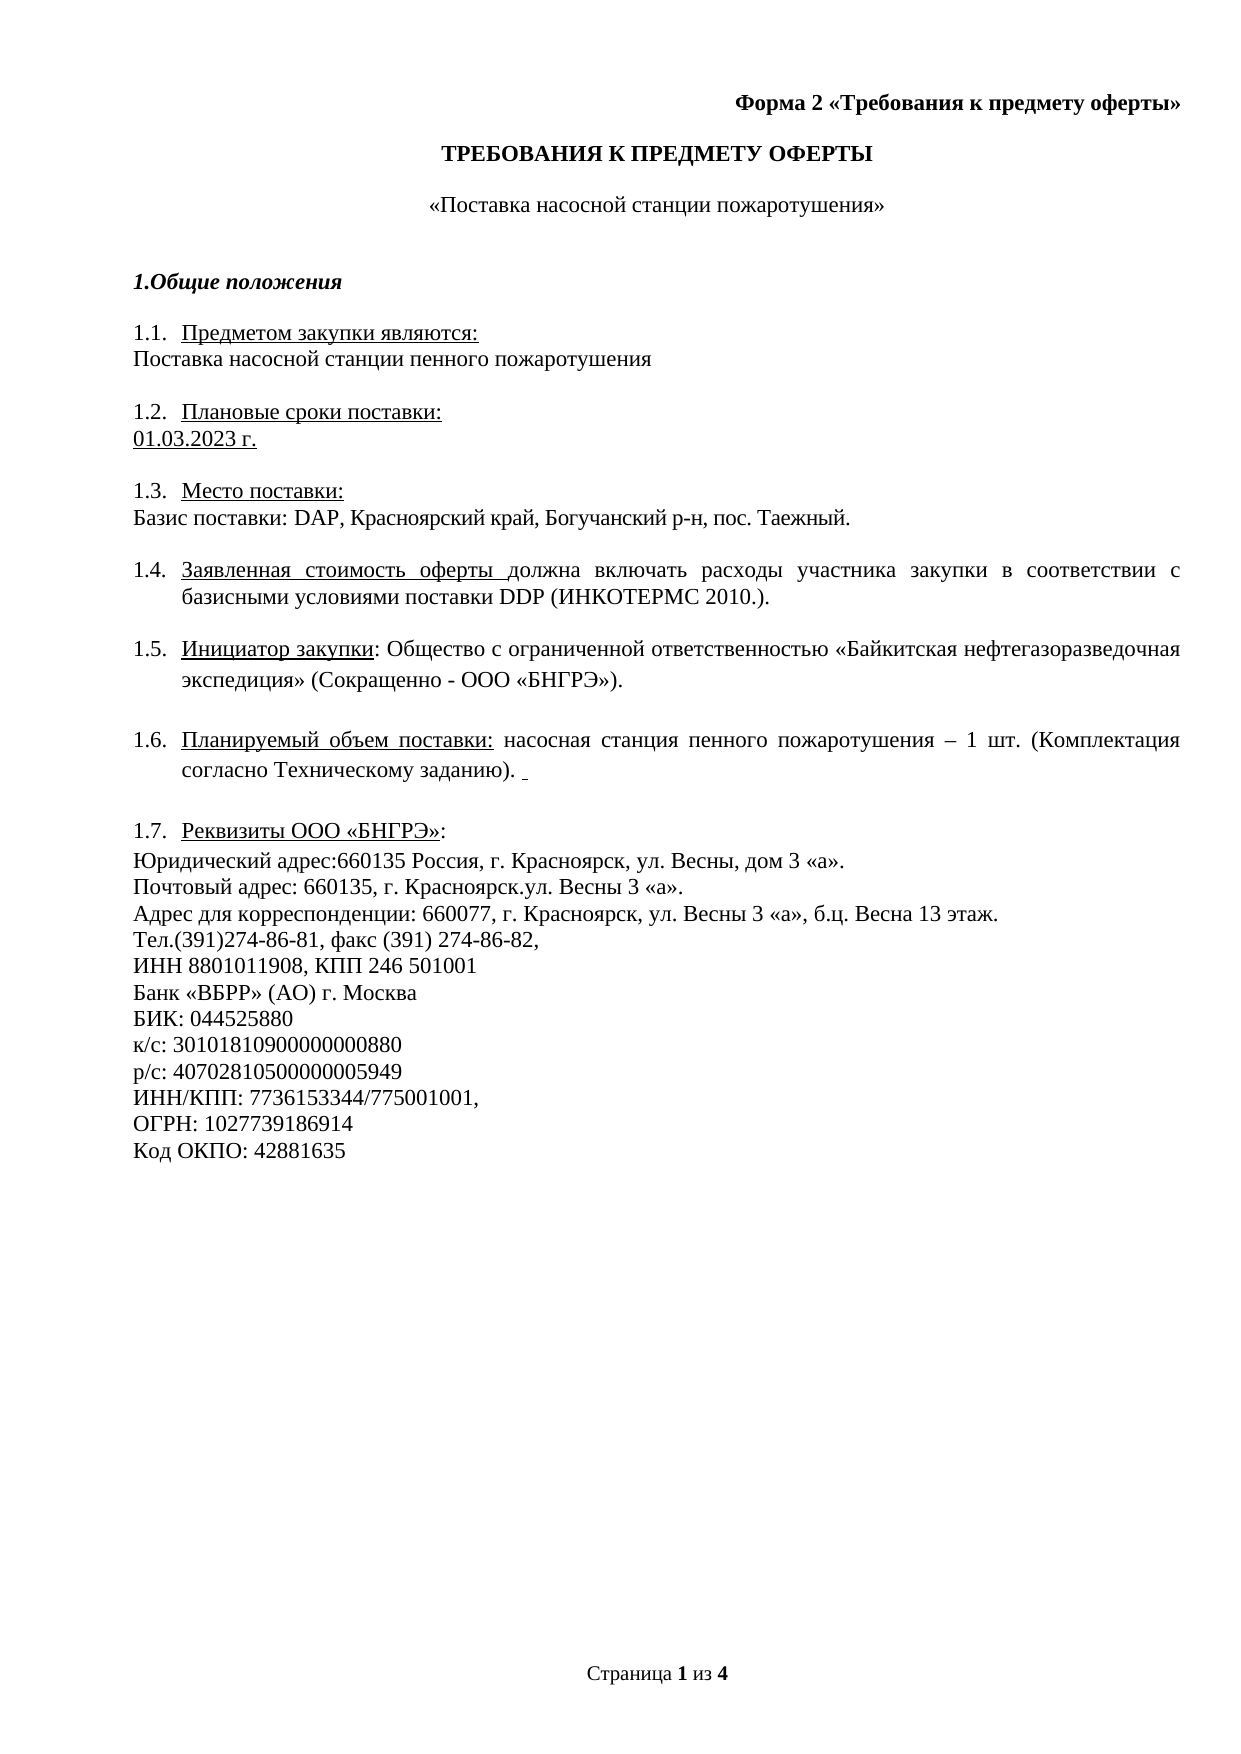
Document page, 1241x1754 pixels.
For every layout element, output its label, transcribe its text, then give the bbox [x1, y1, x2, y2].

list Заявленная стоимость оферты должна включать расходы участника закупки в соответствии с базисными условиями поставки DDP (ИНКОТЕРМС 2010.). [133, 556, 1181, 609]
list р/с: 40702810500000005949 [133, 1058, 1181, 1084]
list 01.03.2023 г. [133, 424, 1181, 451]
list Адрес для корреспонденции: 660077, г. Красноярск, ул. Весны 3 «а», б.ц. Весна 13 этаж. [133, 899, 1181, 926]
text Форма 2 «Требования к предмету оферты» [133, 89, 1181, 115]
list Юридический адрес:660135 Россия, г. Красноярск, ул. Весны, дом 3 «а». [133, 847, 1181, 873]
text «Поставка насосной станции пожаротушения» [133, 191, 1181, 217]
text 1.Общие положения [133, 268, 1181, 294]
list Тел.(391)274-86-81, факс (391) 274-86-82, [133, 926, 1181, 952]
list Почтовый адрес: 660135, г. Красноярск.ул. Весны 3 «а». [133, 873, 1181, 899]
list Реквизиты ООО «БНГРЭ»: [133, 817, 1181, 843]
list Предметом закупки являются: [133, 319, 1181, 346]
list Код ОКПО: 42881635 [133, 1137, 1181, 1163]
text Базис поставки: DAP, Красноярский край, Богучанский р-н, пос. Таежный. [133, 504, 1181, 530]
text Поставка насосной станции пенного пожаротушения [133, 346, 1181, 372]
list Банк «ВБРР» (АО) г. Москва [133, 979, 1181, 1005]
text ТРЕБОВАНИЯ К ПРЕДМЕТУ ОФЕРТЫ [133, 140, 1181, 166]
list Место поставки: [133, 477, 1181, 504]
list ИНН/КПП: 7736153344/775001001, [133, 1084, 1181, 1110]
list ИНН 8801011908, КПП 246 501001 [133, 952, 1181, 979]
list к/с: 30101810900000000880 [133, 1031, 1181, 1058]
list Плановые сроки поставки: [133, 398, 1181, 424]
list ОГРН: 1027739186914 [133, 1110, 1181, 1137]
list Планируемый объем поставки: насосная станция пенного пожаротушения – 1 шт. (Комплектация согласно Техническому заданию). [133, 726, 1181, 783]
list Инициатор закупки: Общество с ограниченной ответственностью «Байкитская нефтегазоразведочная экспедиция» (Сокращенно - ООО «БНГРЭ»). [133, 635, 1181, 692]
list БИК: 044525880 [133, 1005, 1181, 1031]
